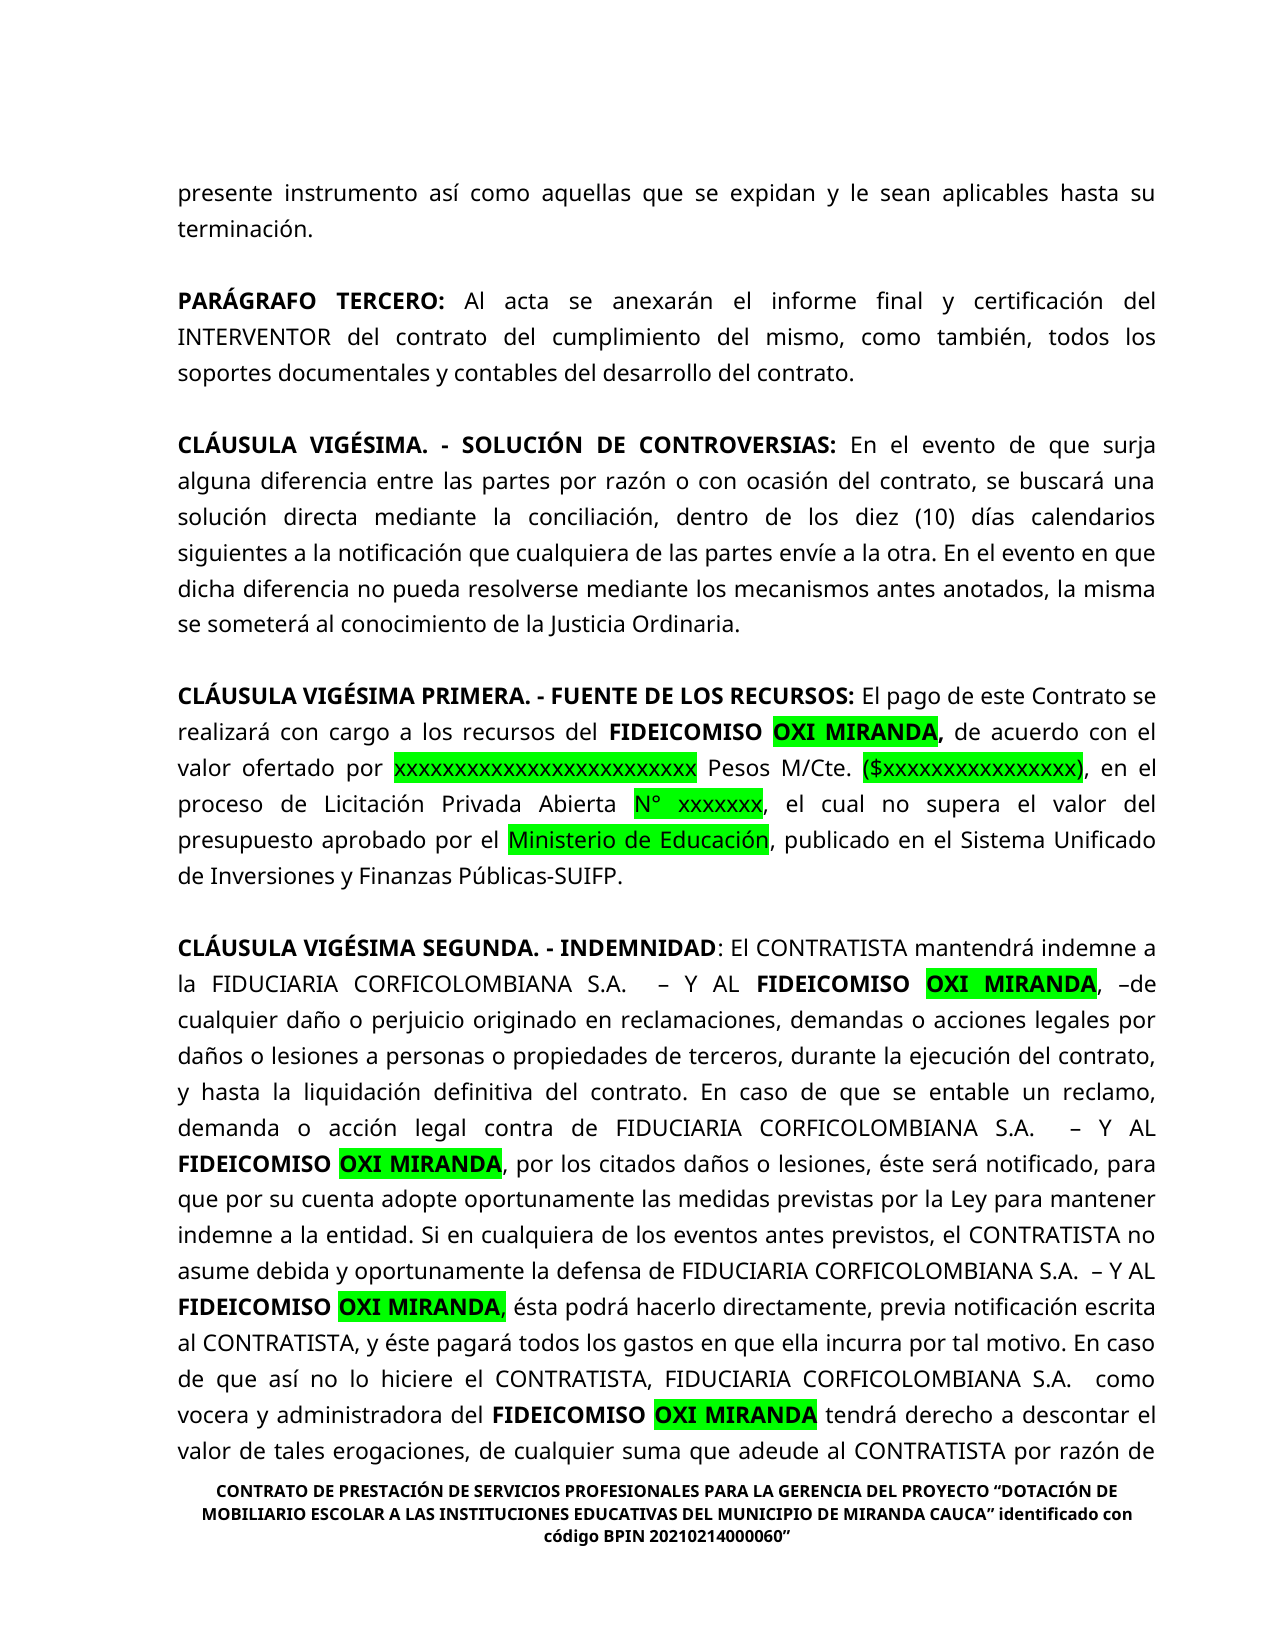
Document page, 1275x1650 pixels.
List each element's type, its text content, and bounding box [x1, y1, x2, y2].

text CLÁUSULA VIGÉSIMA. - SOLUCIÓN DE CONTROVERSIAS: En el evento de que surja alguna diferencia entre las partes por razón o con ocasión del contrato, se buscará una solución directa mediante la conciliación, dentro de los diez (10) días calendarios siguientes a la notificación que cualquiera de las partes envíe a la otra. En el evento en que dicha diferencia no pueda resolverse mediante los mecanismos antes anotados, la misma se someterá al conocimiento de la Justicia Ordinaria. [177, 429, 1157, 640]
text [177, 177, 1157, 244]
text PARÁGRAFO TERCERO: Al acta se anexarán el informe final y certificación del INTERVENTOR del contrato del cumplimiento del mismo, como también, todos los soportes documentales y contables del desarrollo del contrato. [177, 285, 1157, 388]
text CLÁUSULA VIGÉSIMA PRIMERA. - FUENTE DE LOS RECURSOS: El pago de este Contrato se realizará con cargo a los recursos del FIDEICOMISO OXI MIRANDA, de acuerdo con el valor ofertado por xxxxxxxxxxxxxxxxxxxxxxxxx Pesos M/Cte. ($xxxxxxxxxxxxxxxx), en el proceso de Licitación Privada Abierta N° xxxxxxx, el cual no supera el valor del presupuesto aprobado por el Ministerio de Educación, publicado en el Sistema Unificado de Inversiones y Finanzas Públicas-SUIFP. [177, 680, 1157, 891]
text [177, 932, 1157, 1466]
